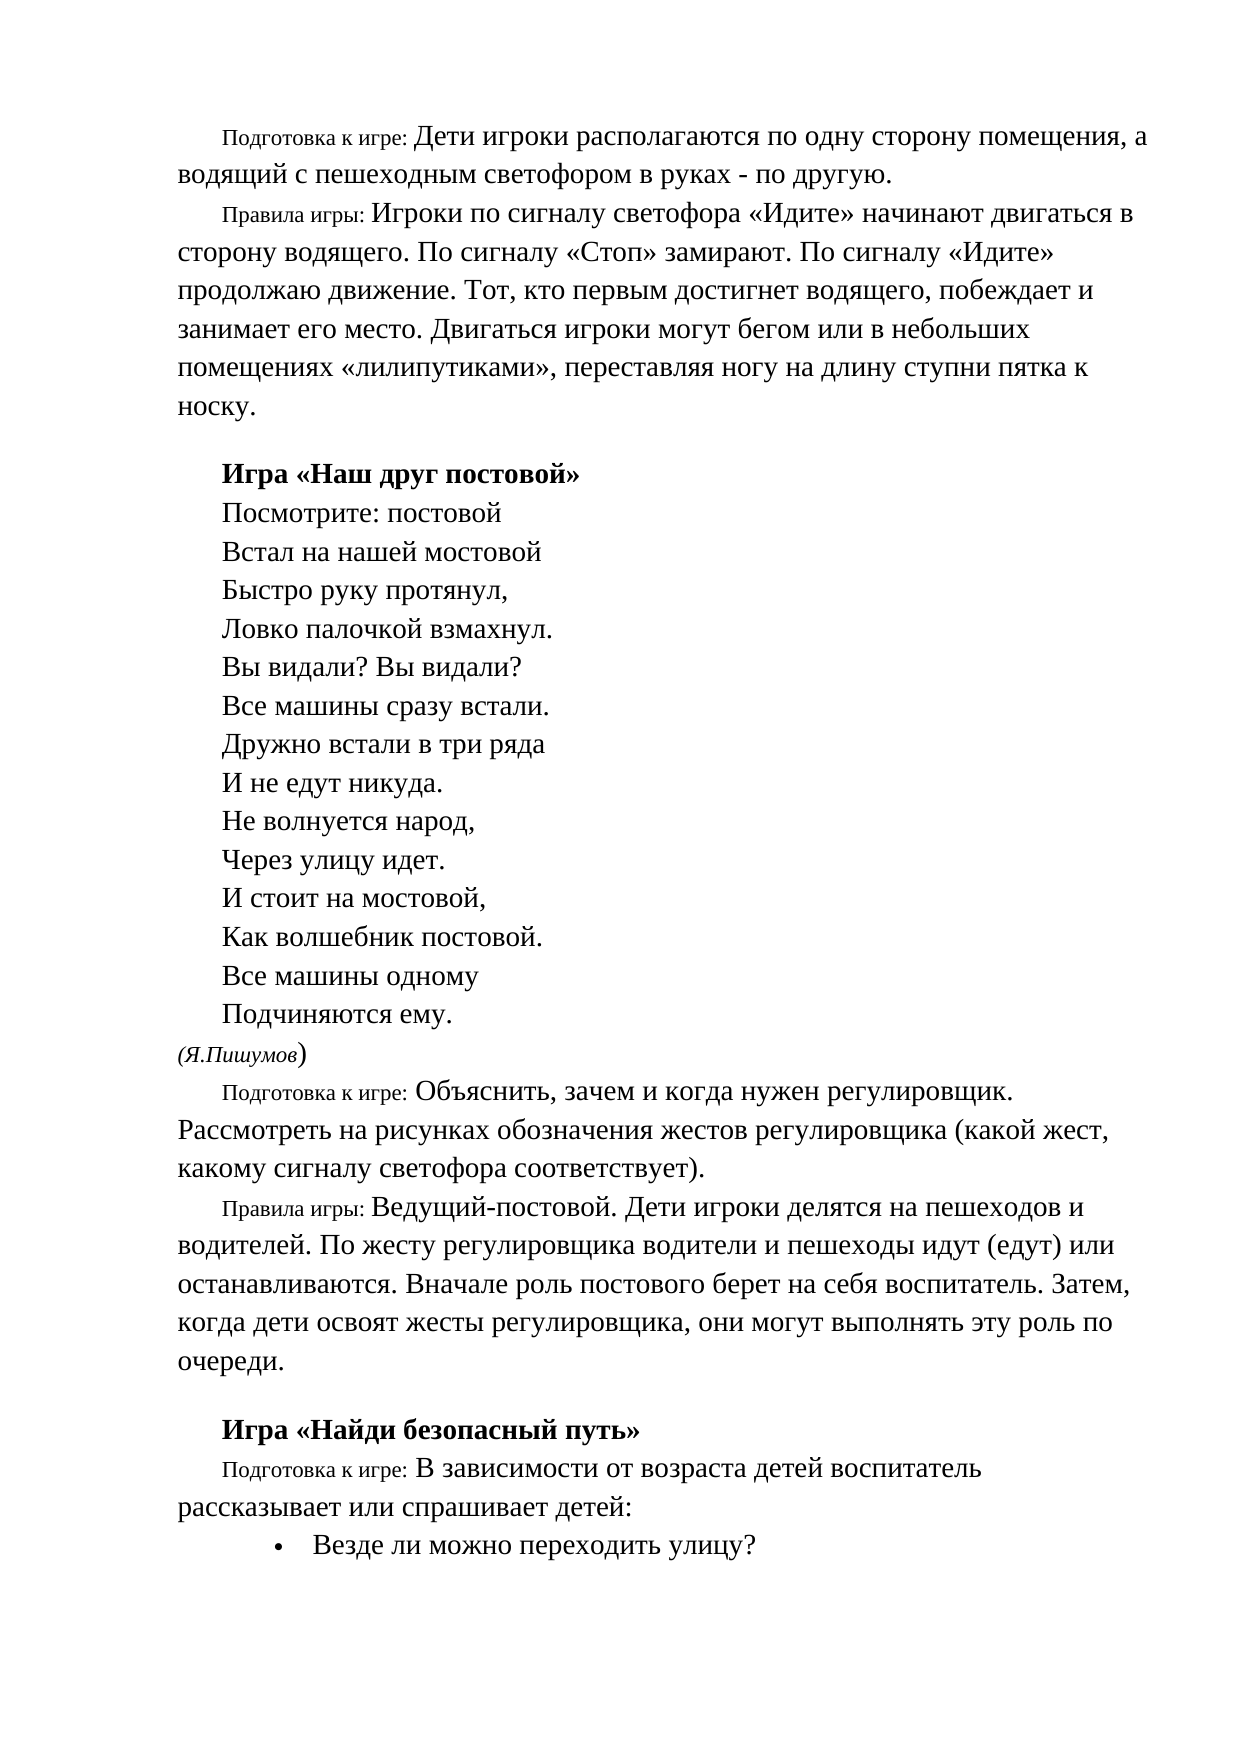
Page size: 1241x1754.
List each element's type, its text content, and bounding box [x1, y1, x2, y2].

text Вы видали? Вы видали? [177, 649, 1152, 683]
text Быстро руку протянул, [177, 572, 1152, 606]
text Подготовка к игре: В зависимости от возраста детей воспитатель рассказывает или спрашивает детей: [177, 1450, 1152, 1522]
text Игра «Найди безопасный путь» [177, 1412, 1152, 1445]
text Правила игры: Игроки по сигналу светофора «Идите» начинают двигаться в сторону водящего. По сигналу «Стоп» замирают. По сигналу «Идите» продолжаю движение. Тот, кто первым достигнет водящего, побеждает и занимает его место. Двигаться игроки могут бегом или в небольших помещениях «лилипутиками», переставляя ногу на длину ступни пятка к носку. [177, 195, 1152, 421]
text Игра «Наш друг постовой» [177, 457, 1152, 490]
text Подчиняются ему. (Я.Пишумов) [177, 996, 1152, 1068]
text Все машины одному [177, 958, 1152, 991]
text И стоит на мостовой, [177, 881, 1152, 914]
text Подготовка к игре: Объяснить, зачем и когда нужен регулировщик. Рассмотреть на рисунках обозначения жестов регулировщика (какой жест, какому сигналу светофора соответствует). [177, 1073, 1152, 1184]
text Посмотрите: постовой [177, 495, 1152, 529]
text Встал на нашей мостовой [177, 534, 1152, 567]
text Правила игры: Ведущий-постовой. Дети игроки делятся на пешеходов и водителей. По жесту регулировщика водители и пешеходы идут (едут) или останавливаются. Вначале роль постового берет на себя воспитатель. Затем, когда дети освоят жесты регулировщика, они могут выполнять эту роль по очереди. [177, 1189, 1152, 1377]
text Все машины сразу встали. [177, 688, 1152, 721]
list Везде ли можно переходить улицу? [275, 1527, 1152, 1561]
text И не едут никуда. [177, 765, 1152, 798]
text Через улицу идет. [177, 842, 1152, 876]
text Дружно встали в три ряда [177, 726, 1152, 760]
text Ловко палочкой взмахнул. [177, 611, 1152, 644]
text Не волнуется народ, [177, 803, 1152, 837]
text Подготовка к игре: Дети игроки располагаются по одну сторону помещения, а водящий с пешеходным светофором в руках - по другую. [177, 118, 1152, 190]
text Как волшебник постовой. [177, 919, 1152, 953]
